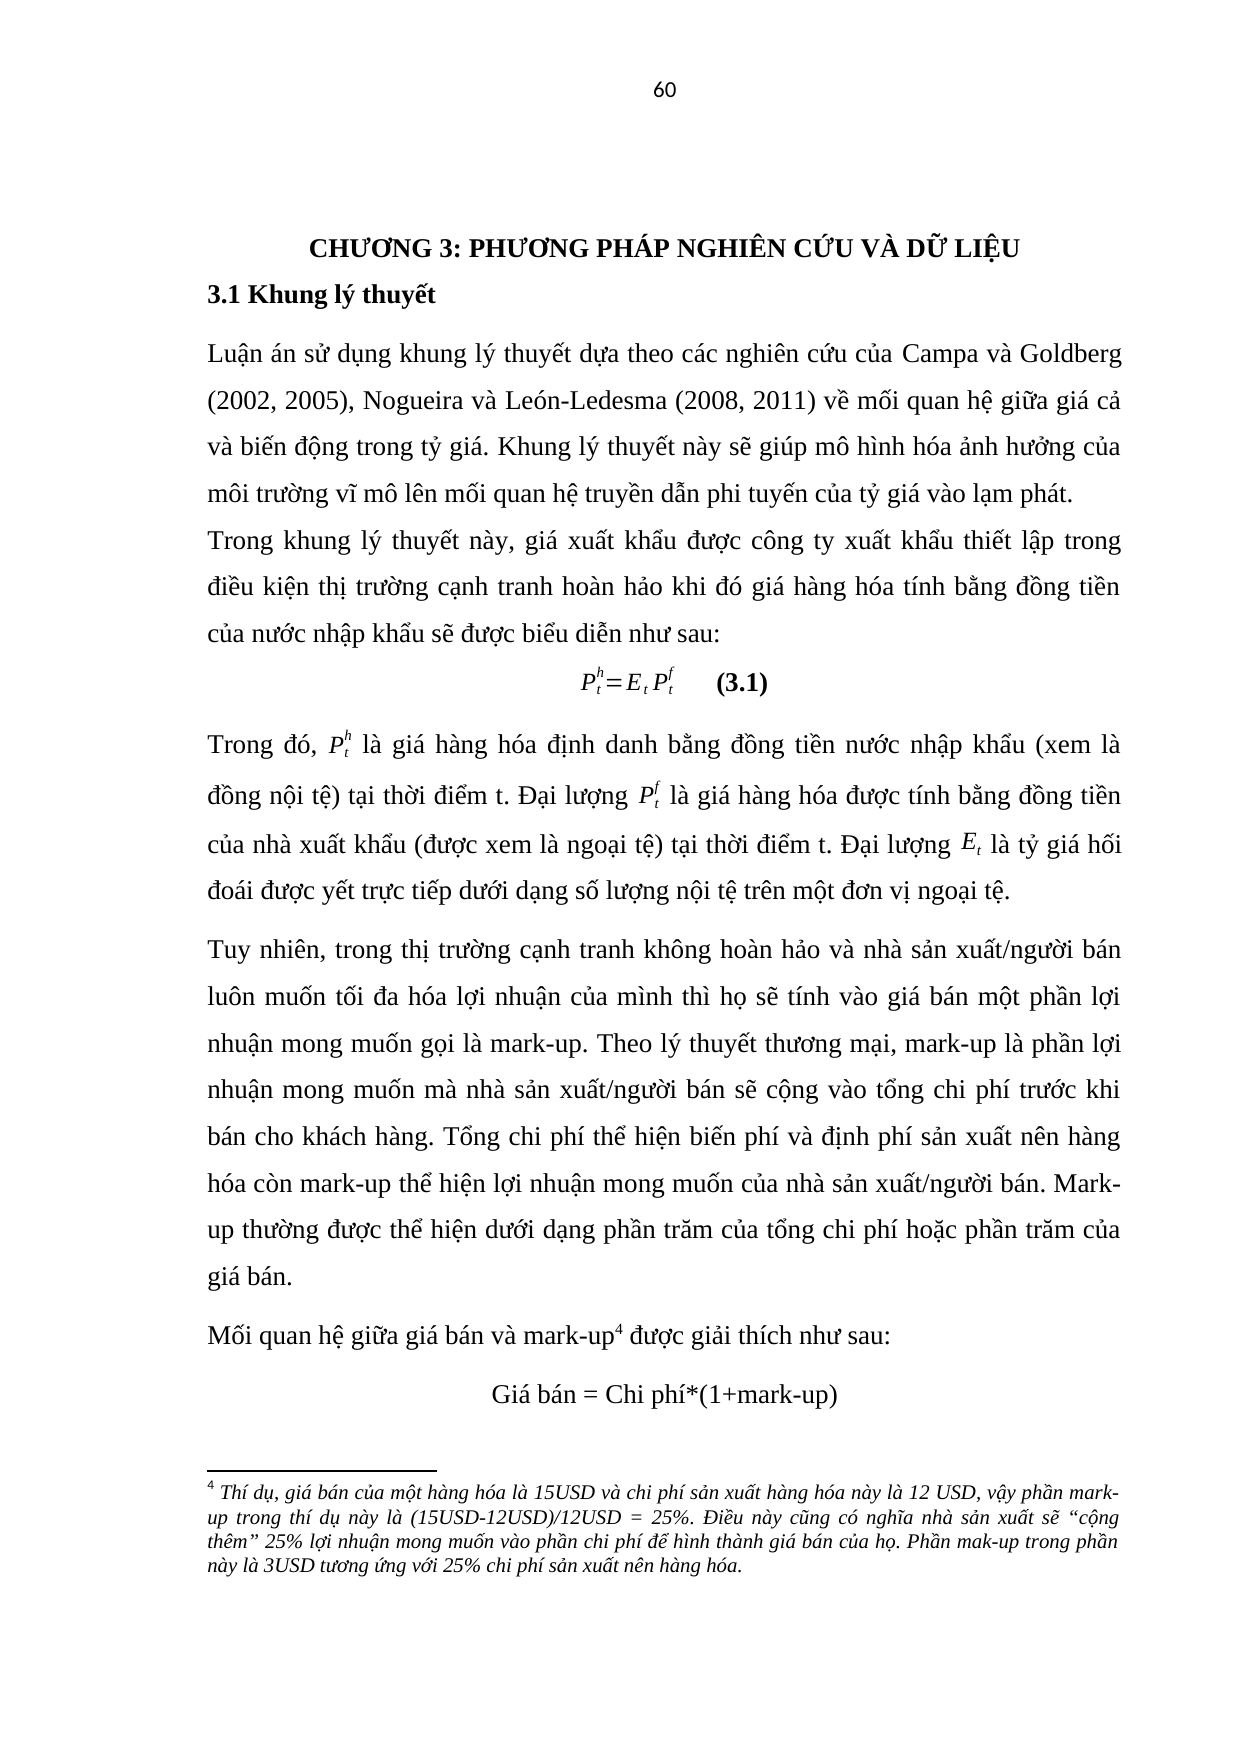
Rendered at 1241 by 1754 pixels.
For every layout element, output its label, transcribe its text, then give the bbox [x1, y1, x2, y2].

text Mối quan hệ giữa giá bán và mark-up được giải thích như sau: [207, 1319, 1122, 1351]
subtitle CHƯƠNG 3: PHƯƠNG PHÁP NGHIÊN CỨU VÀ DỮ LIỆU [207, 232, 1122, 263]
subtitle 3.1 Khung lý thuyết [207, 278, 1122, 309]
list Trong khung lý thuyết này, giá xuất khẩu được công ty xuất khẩu thiết lập trong điều kiện thị trường cạnh tranh hoàn hảo khi đó giá hàng hóa tính bằng đồng tiền của nước nhập khẩu sẽ được biểu diễn như sau: [207, 524, 1122, 648]
text Trong đó, là giá hàng hóa định danh bằng đồng tiền nước nhập khẩu (xem là đồng nội tệ) tại thời điểm t. Đại lượng là giá hàng hóa được tính bằng đồng tiền của nhà xuất khẩu (được xem là ngoại tệ) tại thời điểm t. Đại lượng là tỷ giá hối đoái được yết trực tiếp dưới dạng số lượng nội tệ trên một đơn vị ngoại tệ. [207, 727, 1122, 906]
list Luận án sử dụng khung lý thuyết dựa theo các nghiên cứu của Campa và Goldberg (2002, 2005), Nogueira và León-Ledesma (2008, 2011) về mối quan hệ giữa giá cả và biến động trong tỷ giá. Khung lý thuyết này sẽ giúp mô hình hóa ảnh hưởng của môi trường vĩ mô lên mối quan hệ truyền dẫn phi tuyến của tỷ giá vào lạm phát. [207, 337, 1122, 508]
text Tuy nhiên, trong thị trường cạnh tranh không hoàn hảo và nhà sản xuất/người bán luôn muốn tối đa hóa lợi nhuận của mình thì họ sẽ tính vào giá bán một phần lợi nhuận mong muốn gọi là mark-up. Theo lý thuyết thương mại, mark-up là phần lợi nhuận mong muốn mà nhà sản xuất/người bán sẽ cộng vào tổng chi phí trước khi bán cho khách hàng. Tổng chi phí thể hiện biến phí và định phí sản xuất nên hàng hóa còn mark-up thể hiện lợi nhuận mong muốn của nhà sản xuất/người bán. Mark-up thường được thể hiện dưới dạng phần trăm của tổng chi phí hoặc phần trăm của giá bán. [207, 934, 1122, 1291]
list (3.1) [207, 664, 1122, 699]
text Giá bán = Chi phí*(1+mark-up) [207, 1379, 1122, 1410]
